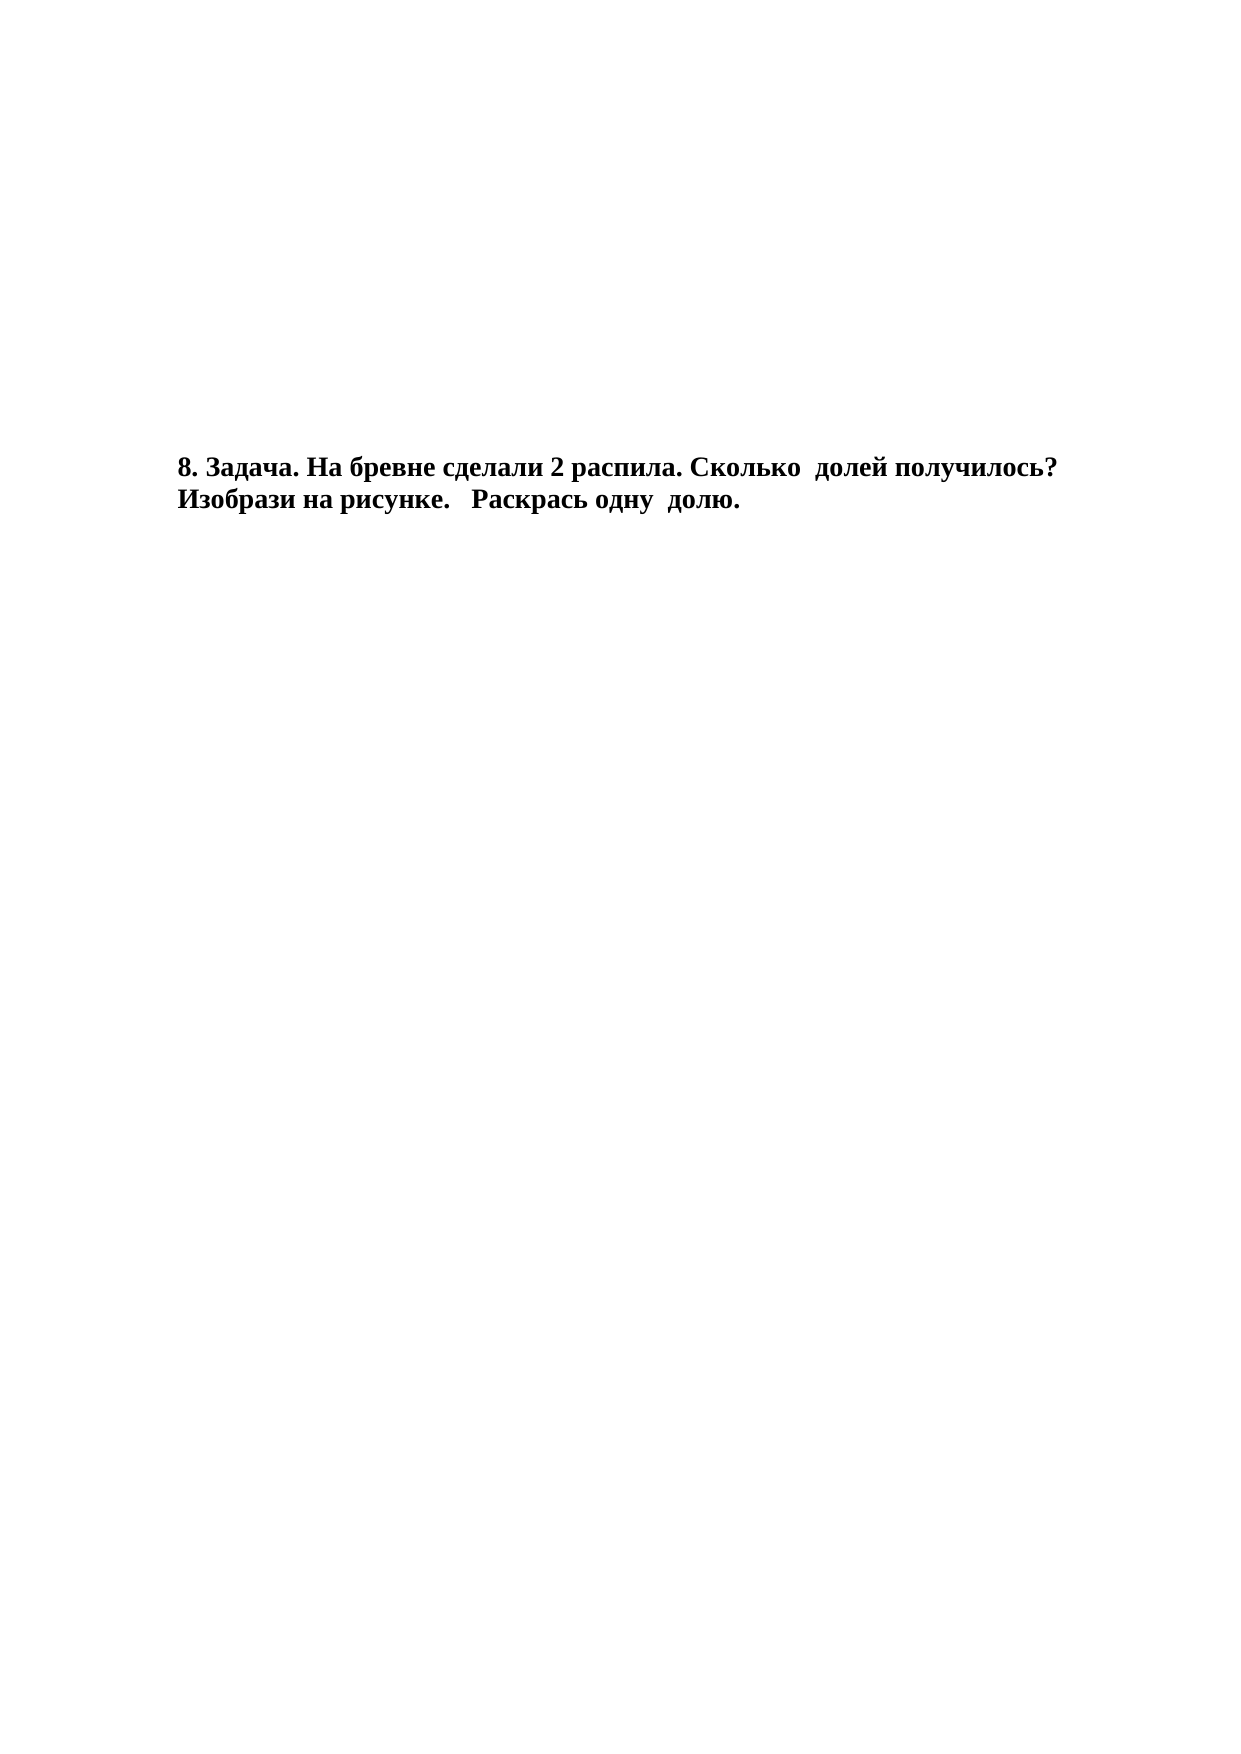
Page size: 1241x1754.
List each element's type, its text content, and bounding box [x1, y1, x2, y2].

text 8. Задача. На бревне сделали 2 распила. Сколько долей получилось? Изобрази на рисунке. Раскрась одну долю. [177, 449, 1152, 514]
